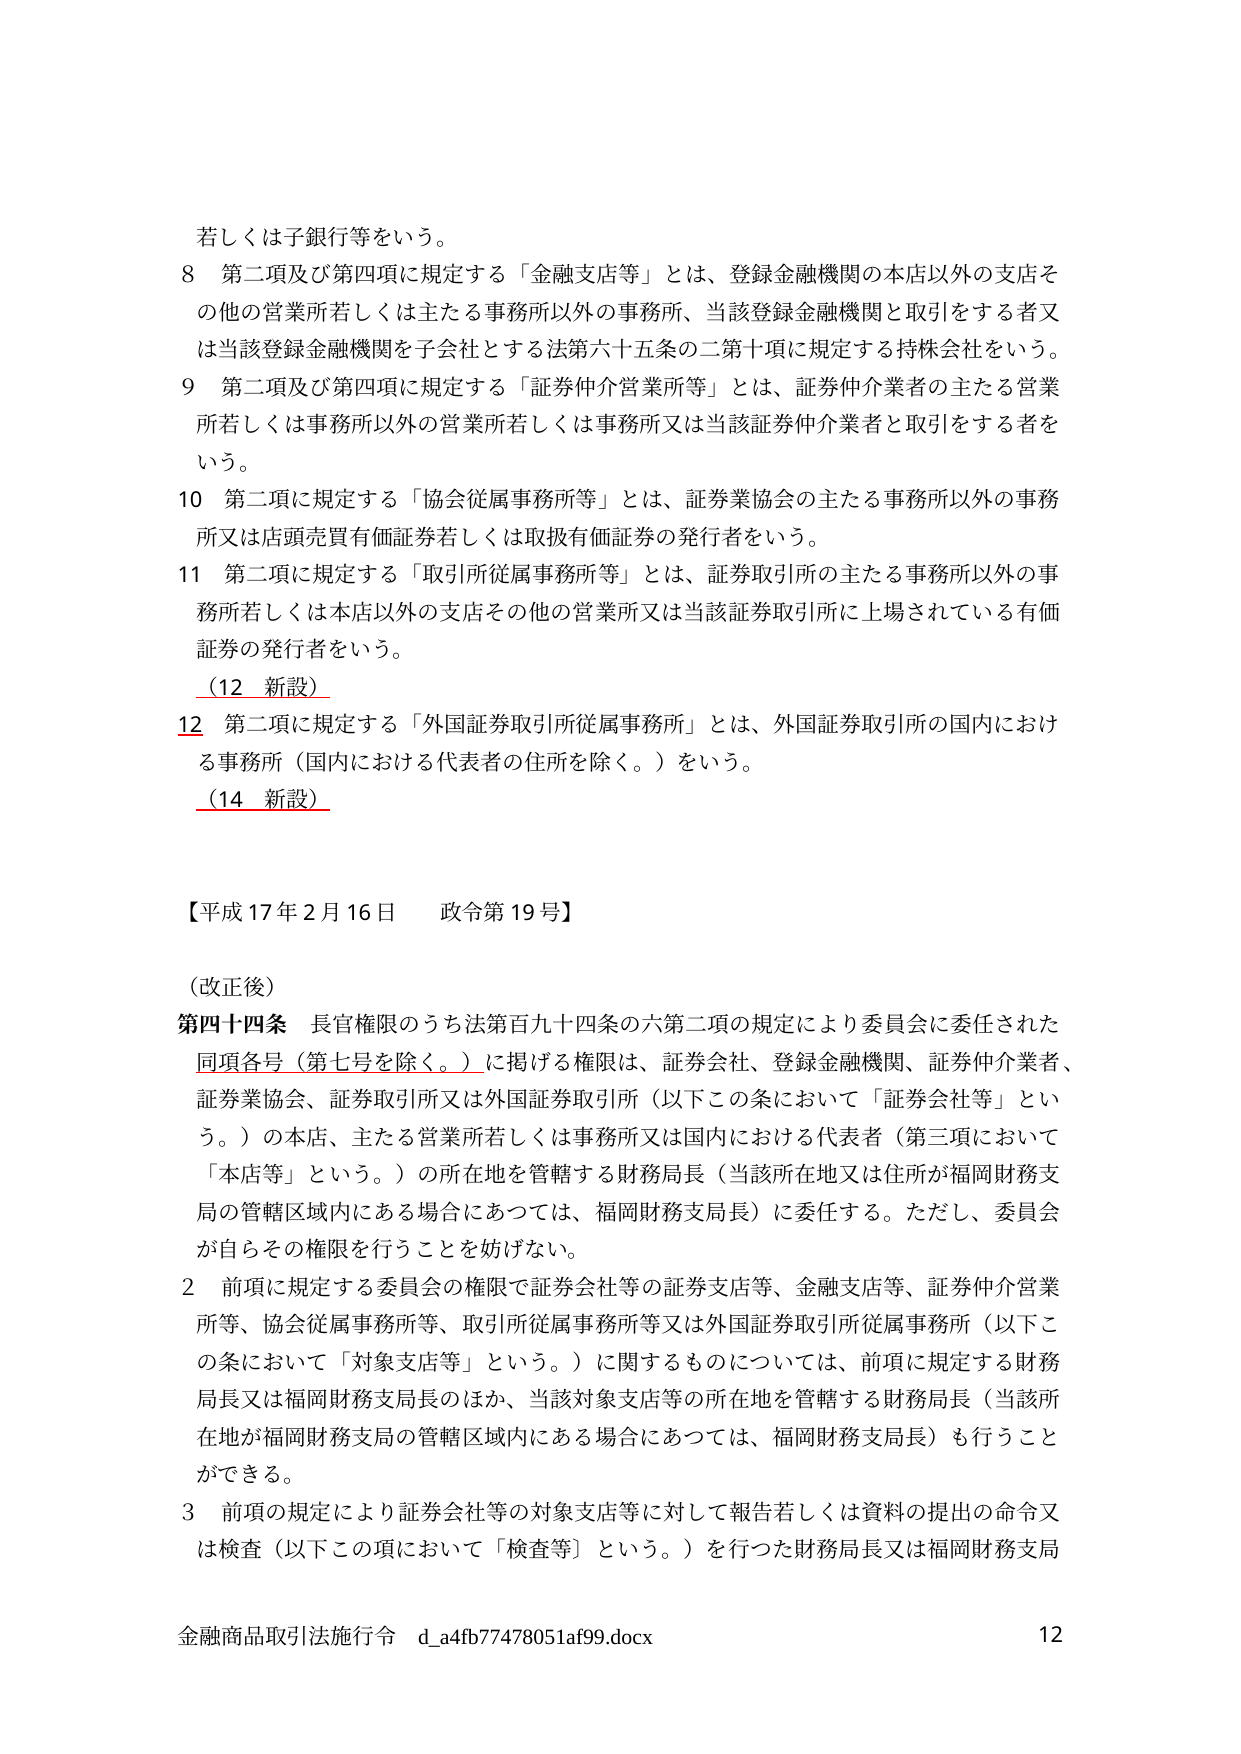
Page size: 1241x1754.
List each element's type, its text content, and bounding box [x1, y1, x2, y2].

text 10 第二項に規定する「協会従属事務所等」とは、証券業協会の主たる事務所以外の事務所又は店頭売買有価証券若しくは取扱有価証券の発行者をいう。 [177, 479, 1063, 554]
text 第四十四条 長官権限のうち法第百九十四条の六第二項の規定により委員会に委任された同項各号（第七号を除く。）に掲げる権限は、証券会社、登録金融機関、証券仲介業者、証券業協会、証券取引所又は外国証券取引所（以下この条において「証券会社等」という。）の本店、主たる営業所若しくは事務所又は国内における代表者（第三項において「本店等」という。）の所在地を管轄する財務局長（当該所在地又は住所が福岡財務支局の管轄区域内にある場合にあつては、福岡財務支局長）に委任する。ただし、委員会が自らその権限を行うことを妨げない。 [177, 1004, 1063, 1267]
text 12 第二項に規定する「外国証券取引所従属事務所」とは、外国証券取引所の国内における事務所（国内における代表者の住所を除く。）をいう。 [177, 704, 1063, 779]
text （12 新設） [196, 667, 1063, 704]
text ９ 第二項及び第四項に規定する「証券仲介営業所等」とは、証券仲介業者の主たる営業所若しくは事務所以外の営業所若しくは事務所又は当該証券仲介業者と取引をする者をいう。 [177, 367, 1063, 479]
text ２ 前項に規定する委員会の権限で証券会社等の証券支店等、金融支店等、証券仲介営業所等、協会従属事務所等、取引所従属事務所等又は外国証券取引所従属事務所（以下この条において「対象支店等」という。）に関するものについては、前項に規定する財務局長又は福岡財務支局長のほか、当該対象支店等の所在地を管轄する財務局長（当該所在地が福岡財務支局の管轄区域内にある場合にあつては、福岡財務支局長）も行うことができる。 [177, 1267, 1063, 1492]
text （14 新設） [196, 779, 1063, 817]
text ８ 第二項及び第四項に規定する「金融支店等」とは、登録金融機関の本店以外の支店その他の営業所若しくは主たる事務所以外の事務所、当該登録金融機関と取引をする者又は当該登録金融機関を子会社とする法第六十五条の二第十項に規定する持株会社をいう。 [177, 254, 1063, 367]
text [177, 217, 1063, 254]
text （改正後） [177, 967, 1063, 1004]
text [177, 1492, 1063, 1567]
text 【平成17年2月16日 政令第19号】 [177, 892, 1063, 929]
text 11 第二項に規定する「取引所従属事務所等」とは、証券取引所の主たる事務所以外の事務所若しくは本店以外の支店その他の営業所又は当該証券取引所に上場されている有価証券の発行者をいう。 [177, 554, 1063, 667]
